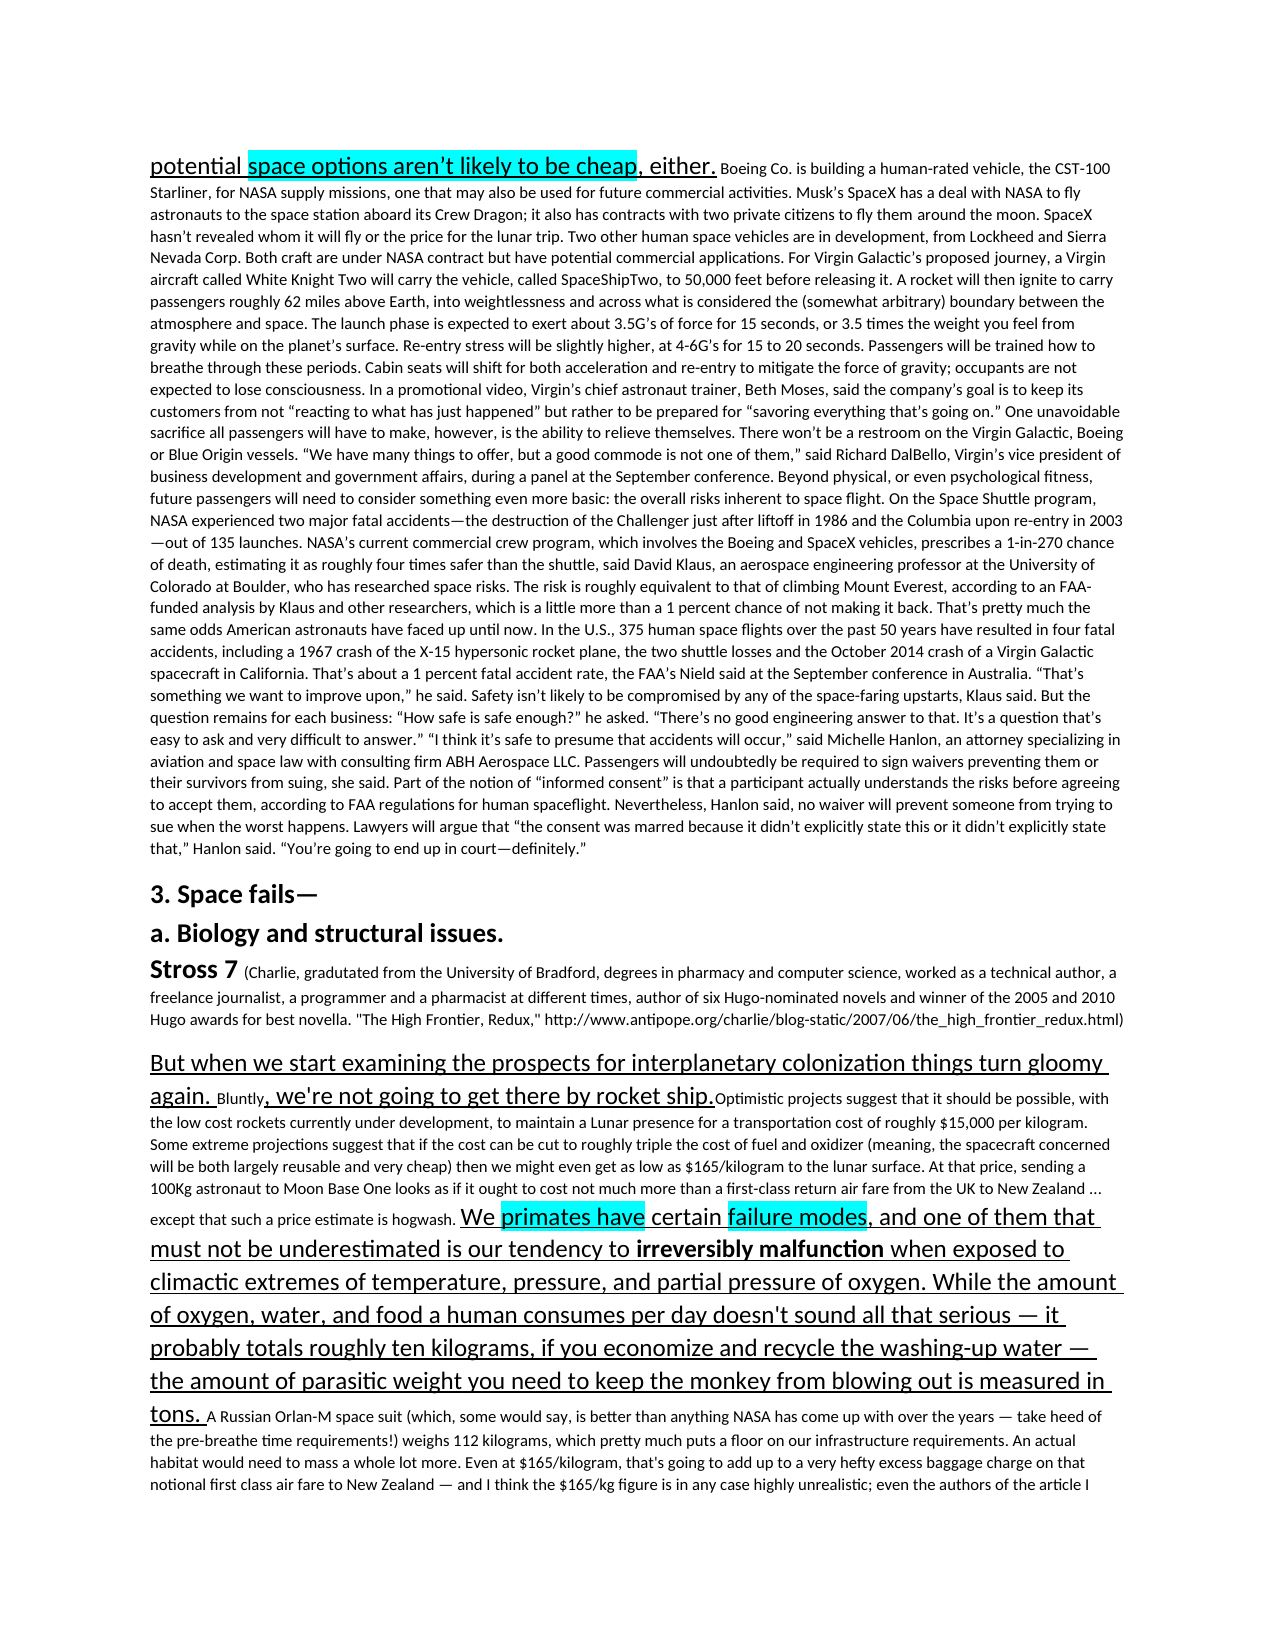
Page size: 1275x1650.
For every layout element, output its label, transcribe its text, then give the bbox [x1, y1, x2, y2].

subtitle 3. Space fails— [150, 877, 1125, 910]
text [150, 1047, 1125, 1494]
subtitle a. Biology and structural issues. [150, 917, 1125, 950]
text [150, 150, 1125, 859]
text Stross 7 (Charlie, gradutated from the University of Bradford, degrees in pharmacy and computer science, worked as a technical author, a freelance journalist, a programmer and a pharmacist at different times, author of six Hugo-nominated novels and winner of the 2005 and 2010 Hugo awards for best novella. "The High Frontier, Redux," http://www.antipope.org/charlie/blog-static/2007/06/the_high_frontier_redux.html) [150, 952, 1125, 1029]
